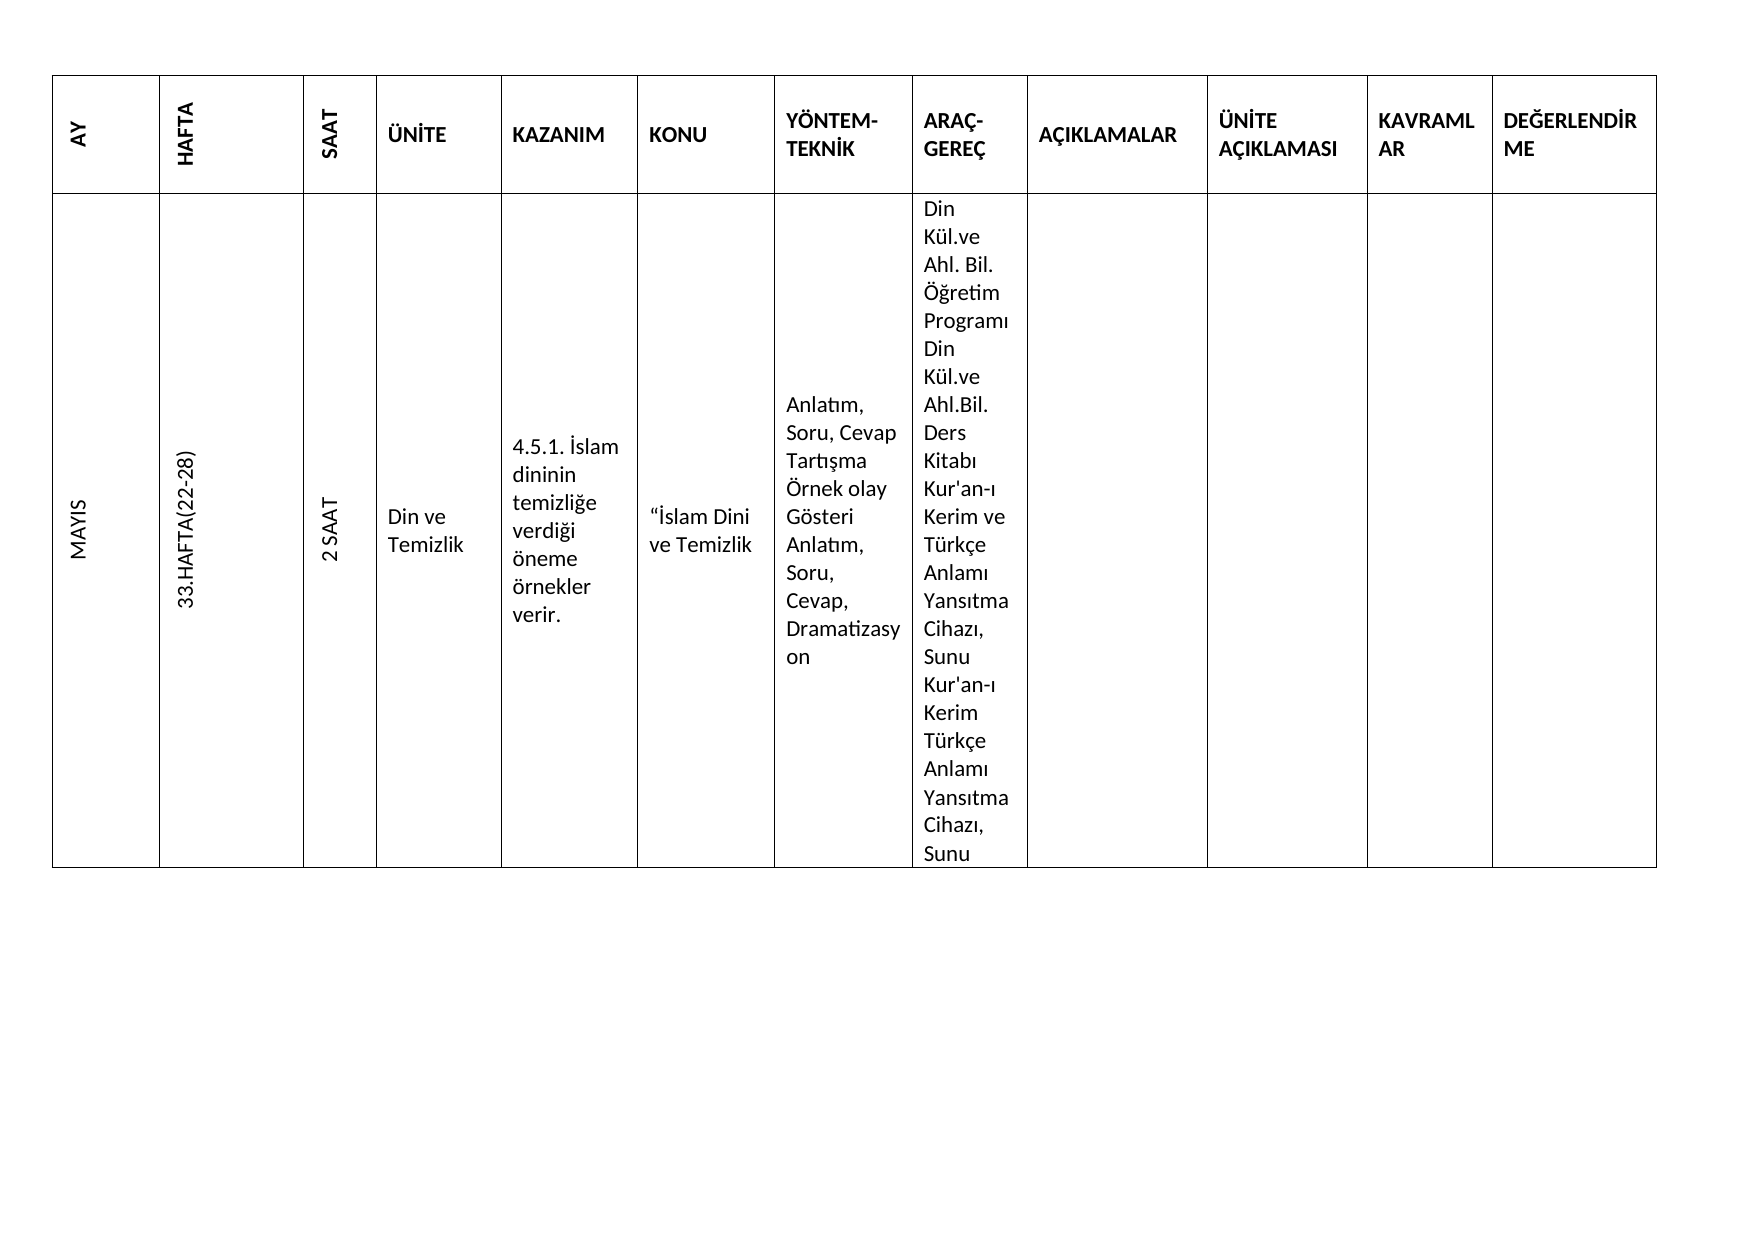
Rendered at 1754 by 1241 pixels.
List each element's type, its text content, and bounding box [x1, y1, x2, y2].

table_cell Din Kül.ve Ahl. Bil. Öğretim Programı Din Kül.ve Ahl.Bil. Ders Kitabı Kur'an-ı Kerim ve Türkçe Anlamı Yansıtma Cihazı, Sunu Kur'an-ı Kerim Türkçe Anlamı Yansıtma Cihazı, Sunu [913, 194, 1027, 867]
table_header ÜNİTE [377, 76, 501, 193]
table_header YÖNTEM-TEKNİK [775, 76, 912, 193]
table_cell Din ve Temizlik [377, 194, 501, 867]
table_header KAZANIM [502, 76, 637, 193]
table_cell [1028, 194, 1207, 867]
table_header ARAÇ-GEREÇ [913, 76, 1027, 193]
table_cell 4.5.1. İslam dininin temizliğe verdiği öneme örnekler verir. [502, 194, 637, 867]
table_cell [1208, 194, 1367, 867]
table_cell Anlatım, Soru, Cevap Tartışma Örnek olay Gösteri Anlatım, Soru, Cevap, Dramatizasyon [775, 194, 912, 867]
table_header KAVRAMLAR [1368, 76, 1492, 193]
table_header AY [53, 76, 159, 193]
table_cell 33.HAFTA(22-28) [160, 194, 303, 867]
table_cell 2 SAAT [304, 194, 376, 867]
table_header HAFTA [160, 76, 303, 193]
table_header ÜNİTE AÇIKLAMASI [1208, 76, 1367, 193]
table_cell [1368, 194, 1492, 867]
table_cell MAYIS [53, 194, 159, 867]
table_header KONU [638, 76, 774, 193]
table_header DEĞERLENDİRME [1493, 76, 1656, 193]
table_cell [1493, 194, 1656, 867]
table_header SAAT [304, 76, 376, 193]
table_header AÇIKLAMALAR [1028, 76, 1207, 193]
table_cell “İslam Dini ve Temizlik [638, 194, 774, 867]
